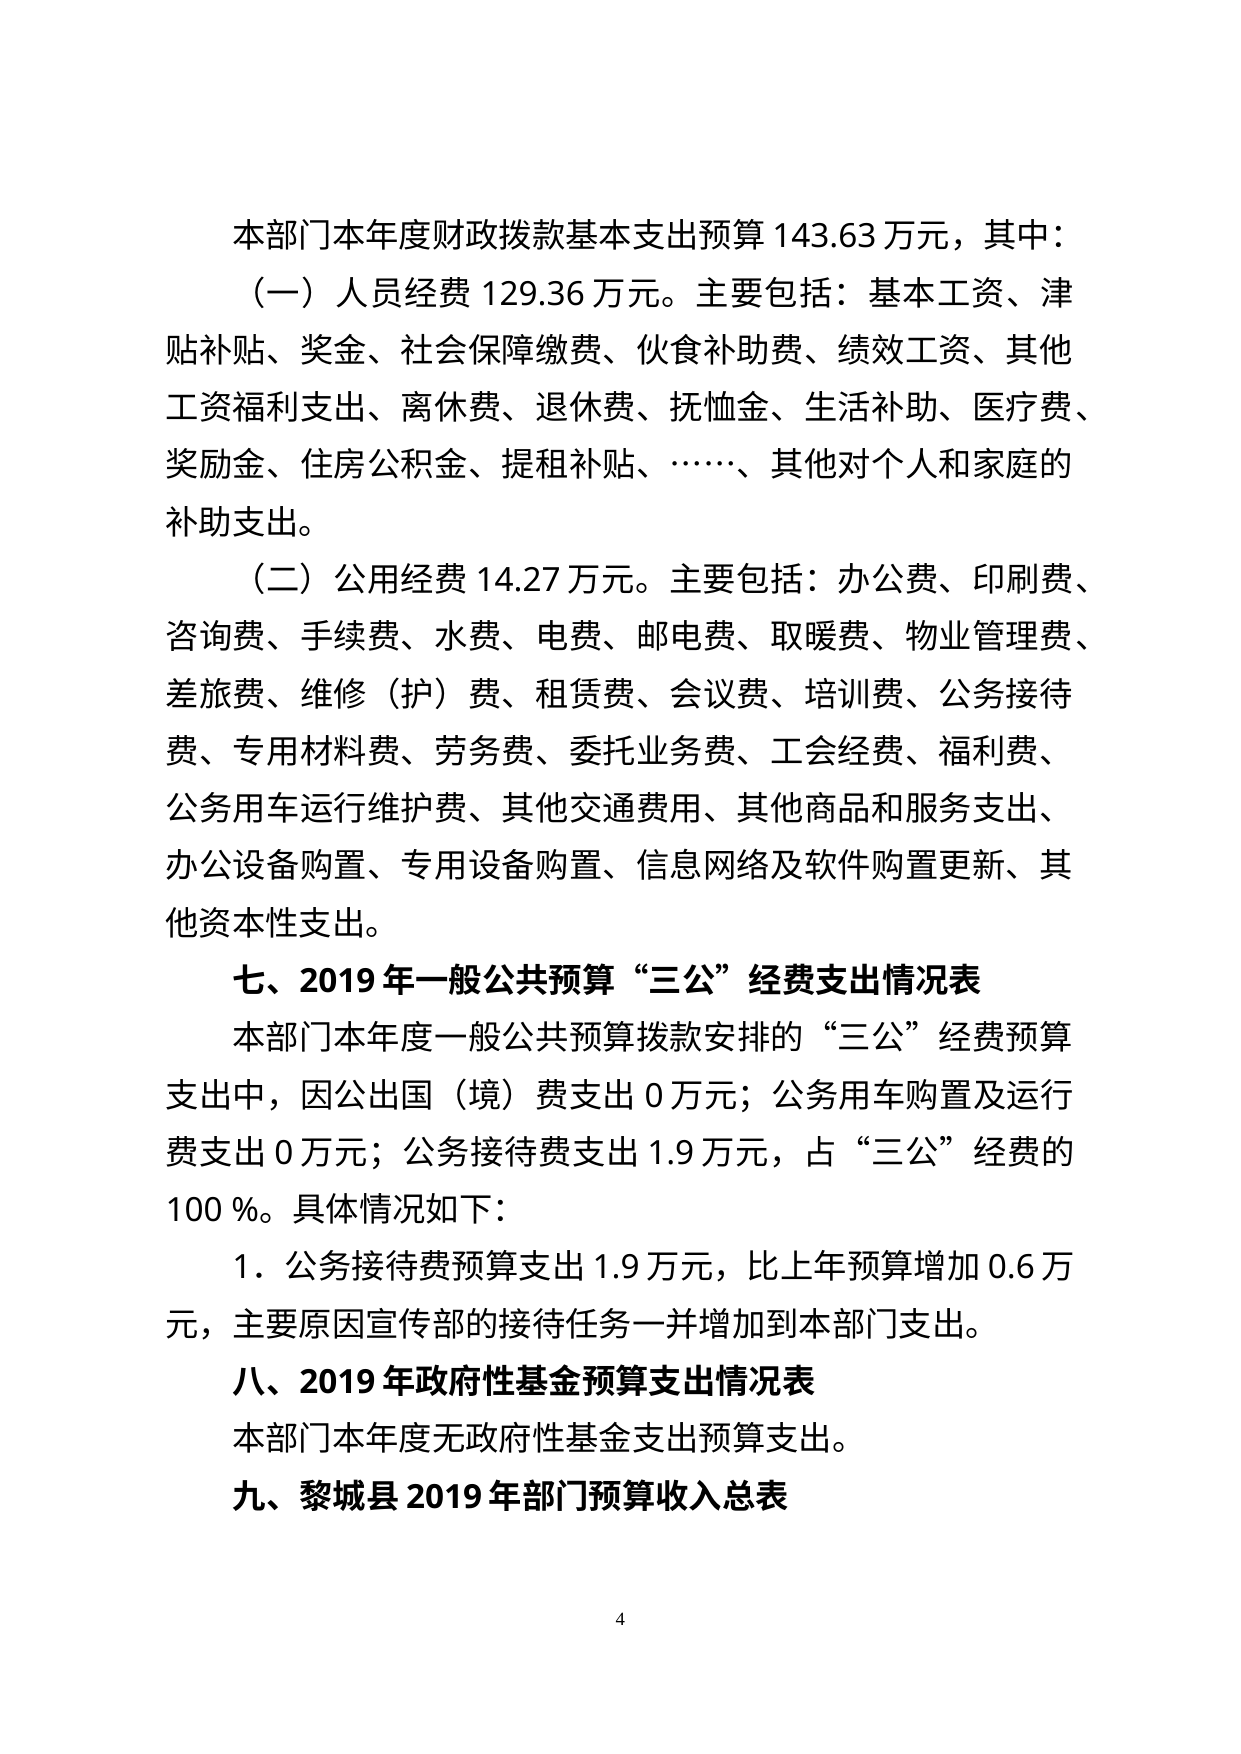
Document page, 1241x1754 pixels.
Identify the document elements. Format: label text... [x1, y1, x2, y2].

text 九、黎城县2019年部门预算收入总表 [165, 1462, 1075, 1519]
text 本部门本年度一般公共预算拨款安排的“三公”经费预算支出中，因公出国（境）费支出0万元；公务用车购置及运行费支出0万元；公务接待费支出1.9万元，占“三公”经费的100 %。具体情况如下： [165, 1004, 1075, 1233]
text 1．公务接待费预算支出1.9万元，比上年预算增加0.6万元，主要原因宣传部的接待任务一并增加到本部门支出。 [165, 1233, 1075, 1348]
text （一）人员经费129.36万元。主要包括：基本工资、津贴补贴、奖金、社会保障缴费、伙食补助费、绩效工资、其他工资福利支出、离休费、退休费、抚恤金、生活补助、医疗费、奖励金、住房公积金、提租补贴、……、其他对个人和家庭的补助支出。 [165, 259, 1075, 546]
text 本部门本年度无政府性基金支出预算支出。 [165, 1405, 1075, 1462]
text （二）公用经费14.27万元。主要包括：办公费、印刷费、咨询费、手续费、水费、电费、邮电费、取暖费、物业管理费、差旅费、维修（护）费、租赁费、会议费、培训费、公务接待费、专用材料费、劳务费、委托业务费、工会经费、福利费、公务用车运行维护费、其他交通费用、其他商品和服务支出、办公设备购置、专用设备购置、信息网络及软件购置更新、其他资本性支出。 [165, 546, 1075, 947]
text 八、2019年政府性基金预算支出情况表 [165, 1348, 1075, 1405]
text 七、2019年一般公共预算“三公”经费支出情况表 [165, 947, 1075, 1004]
text 本部门本年度财政拨款基本支出预算143.63万元，其中： [165, 202, 1075, 259]
